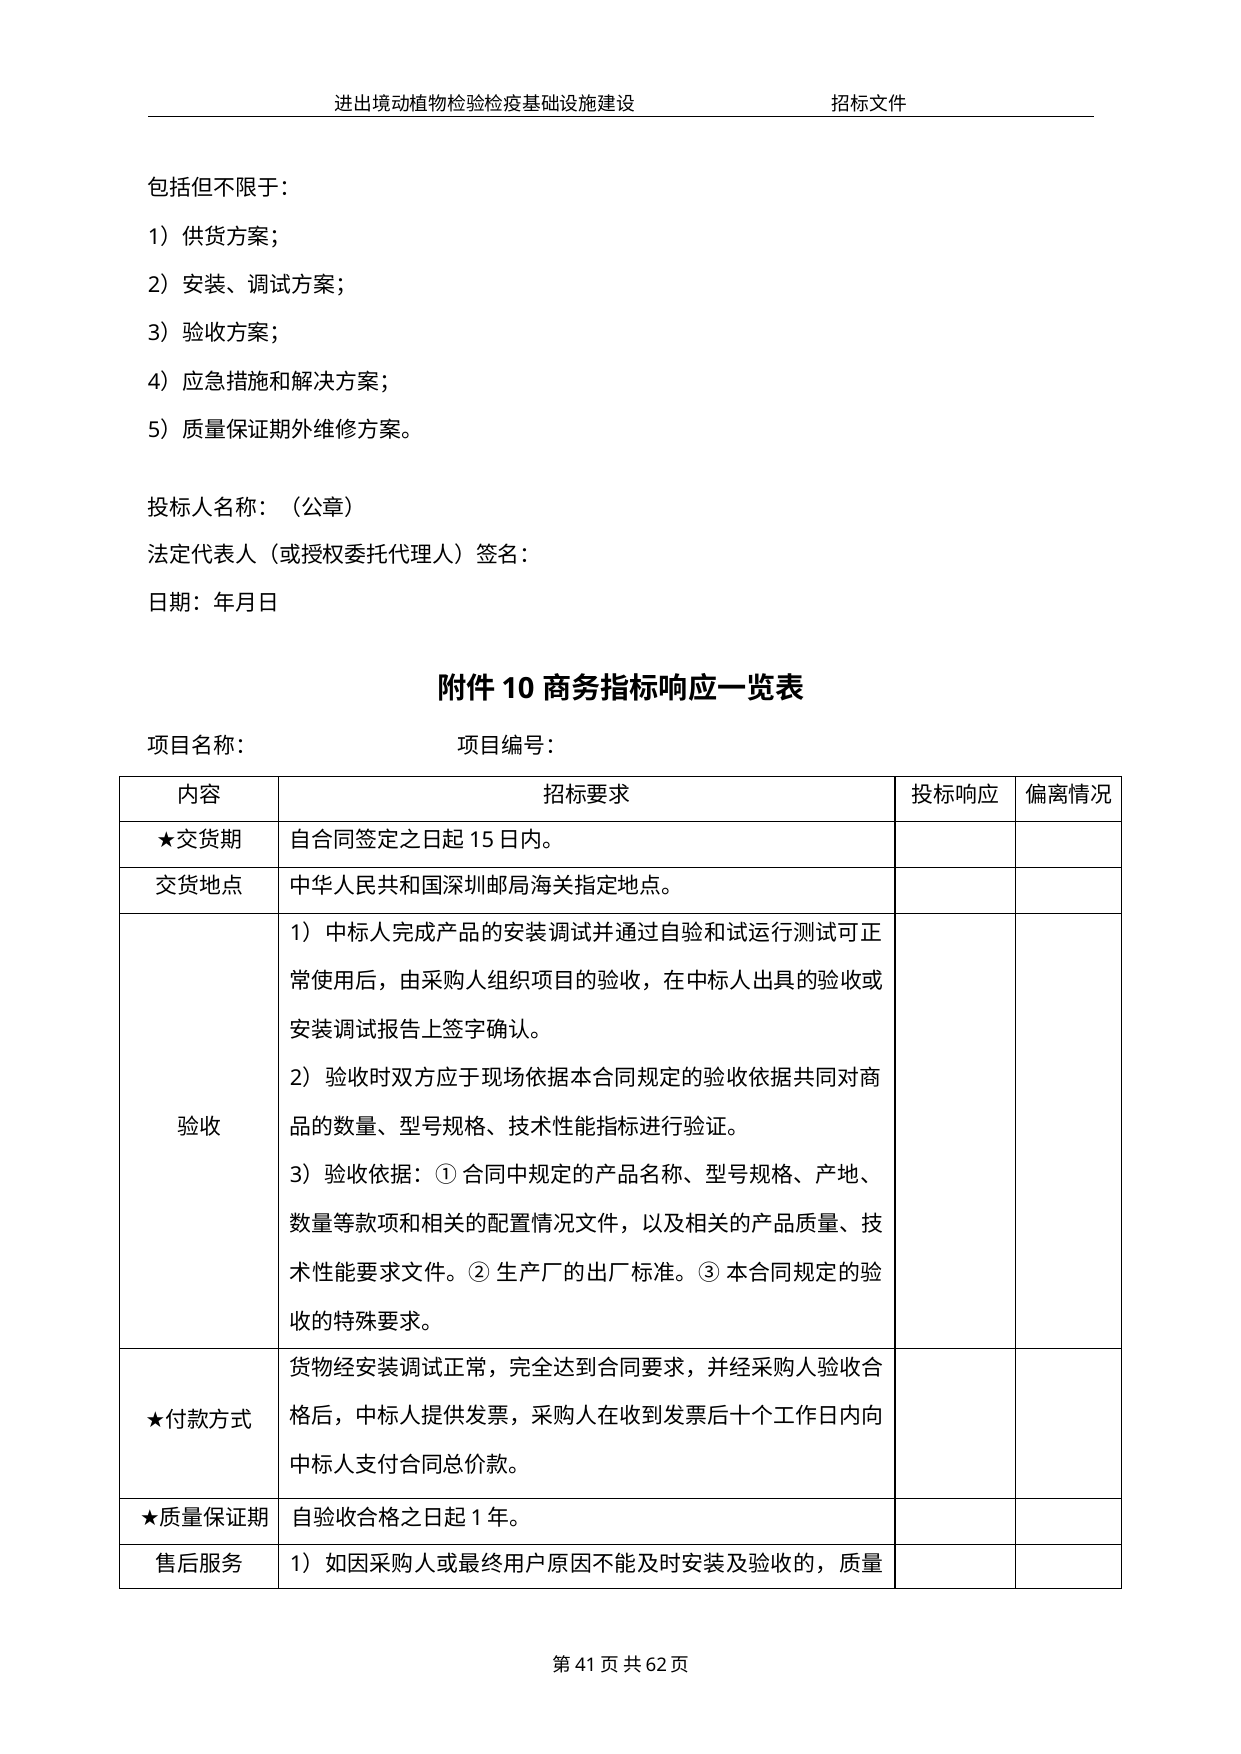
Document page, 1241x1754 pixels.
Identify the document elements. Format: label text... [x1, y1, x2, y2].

table_cell [1016, 868, 1121, 913]
table_header 招标要求 [279, 777, 894, 821]
subtitle 附件10 商务指标响应一览表 [148, 665, 1094, 707]
table_header 偏离情况 [1016, 777, 1121, 821]
table_cell 自合同签定之日起15日内。 [279, 822, 894, 867]
table_cell ★付款方式 [120, 1349, 278, 1498]
table_cell [896, 822, 1015, 867]
table_cell ★质量保证期 [120, 1499, 278, 1544]
table_cell [896, 1349, 1015, 1498]
table_cell [1016, 914, 1121, 1348]
table_cell [896, 914, 1015, 1348]
table_cell [1016, 1349, 1121, 1498]
table_header 投标响应 [896, 777, 1015, 821]
text 2）安装、调试方案； [148, 267, 1094, 299]
table_cell [896, 1499, 1015, 1544]
table_cell [1016, 822, 1121, 867]
table_cell 1）中标人完成产品的安装调试并通过自验和试运行测试可正常使用后，由采购人组织项目的验收，在中标人出具的验收或安装调试报告上签字确认。 2）验收时双方应于现场依据本合同规定的验收依据共同对商品的数量、型号规格、技术性能指标进行验证。 3）验收依据：① 合同中规定的产品名称、型号规格、产地、数量等款项和相关的配置情况文件，以及相关的产品质量、技术性能要求文件。② 生产厂的出厂标准。③ 本合同规定的验收的特殊要求。 [279, 914, 894, 1348]
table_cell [279, 1545, 894, 1587]
table_cell 货物经安装调试正常，完全达到合同要求，并经采购人验收合格后，中标人提供发票，采购人在收到发票后十个工作日内向中标人支付合同总价款。 [279, 1349, 894, 1498]
table_cell 交货地点 [120, 868, 278, 913]
table_cell ★交货期 [120, 822, 278, 867]
text 5）质量保证期外维修方案。 [148, 412, 1094, 444]
table_cell 验收 [120, 914, 278, 1348]
table_header 内容 [120, 777, 278, 821]
text 3）验收方案； [148, 315, 1094, 347]
table_cell [1016, 1545, 1121, 1587]
table_cell 售后服务 [120, 1545, 278, 1587]
table_cell 自验收合格之日起1年。 [279, 1499, 894, 1544]
table_cell [896, 1545, 1015, 1587]
table_cell 中华人民共和国深圳邮局海关指定地点。 [279, 868, 894, 913]
text 包括但不限于： [148, 170, 1094, 202]
text 法定代表人（或授权委托代理人）签名： [148, 537, 1094, 569]
table_cell [896, 868, 1015, 913]
text 投标人名称：（公章） [148, 490, 1094, 521]
text 项目名称： 项目编号： [148, 728, 1094, 760]
table_cell [1016, 1499, 1121, 1544]
text 4）应急措施和解决方案； [148, 363, 1094, 396]
text 1）供货方案； [148, 218, 1094, 251]
text 日期：年月日 [148, 585, 1094, 616]
